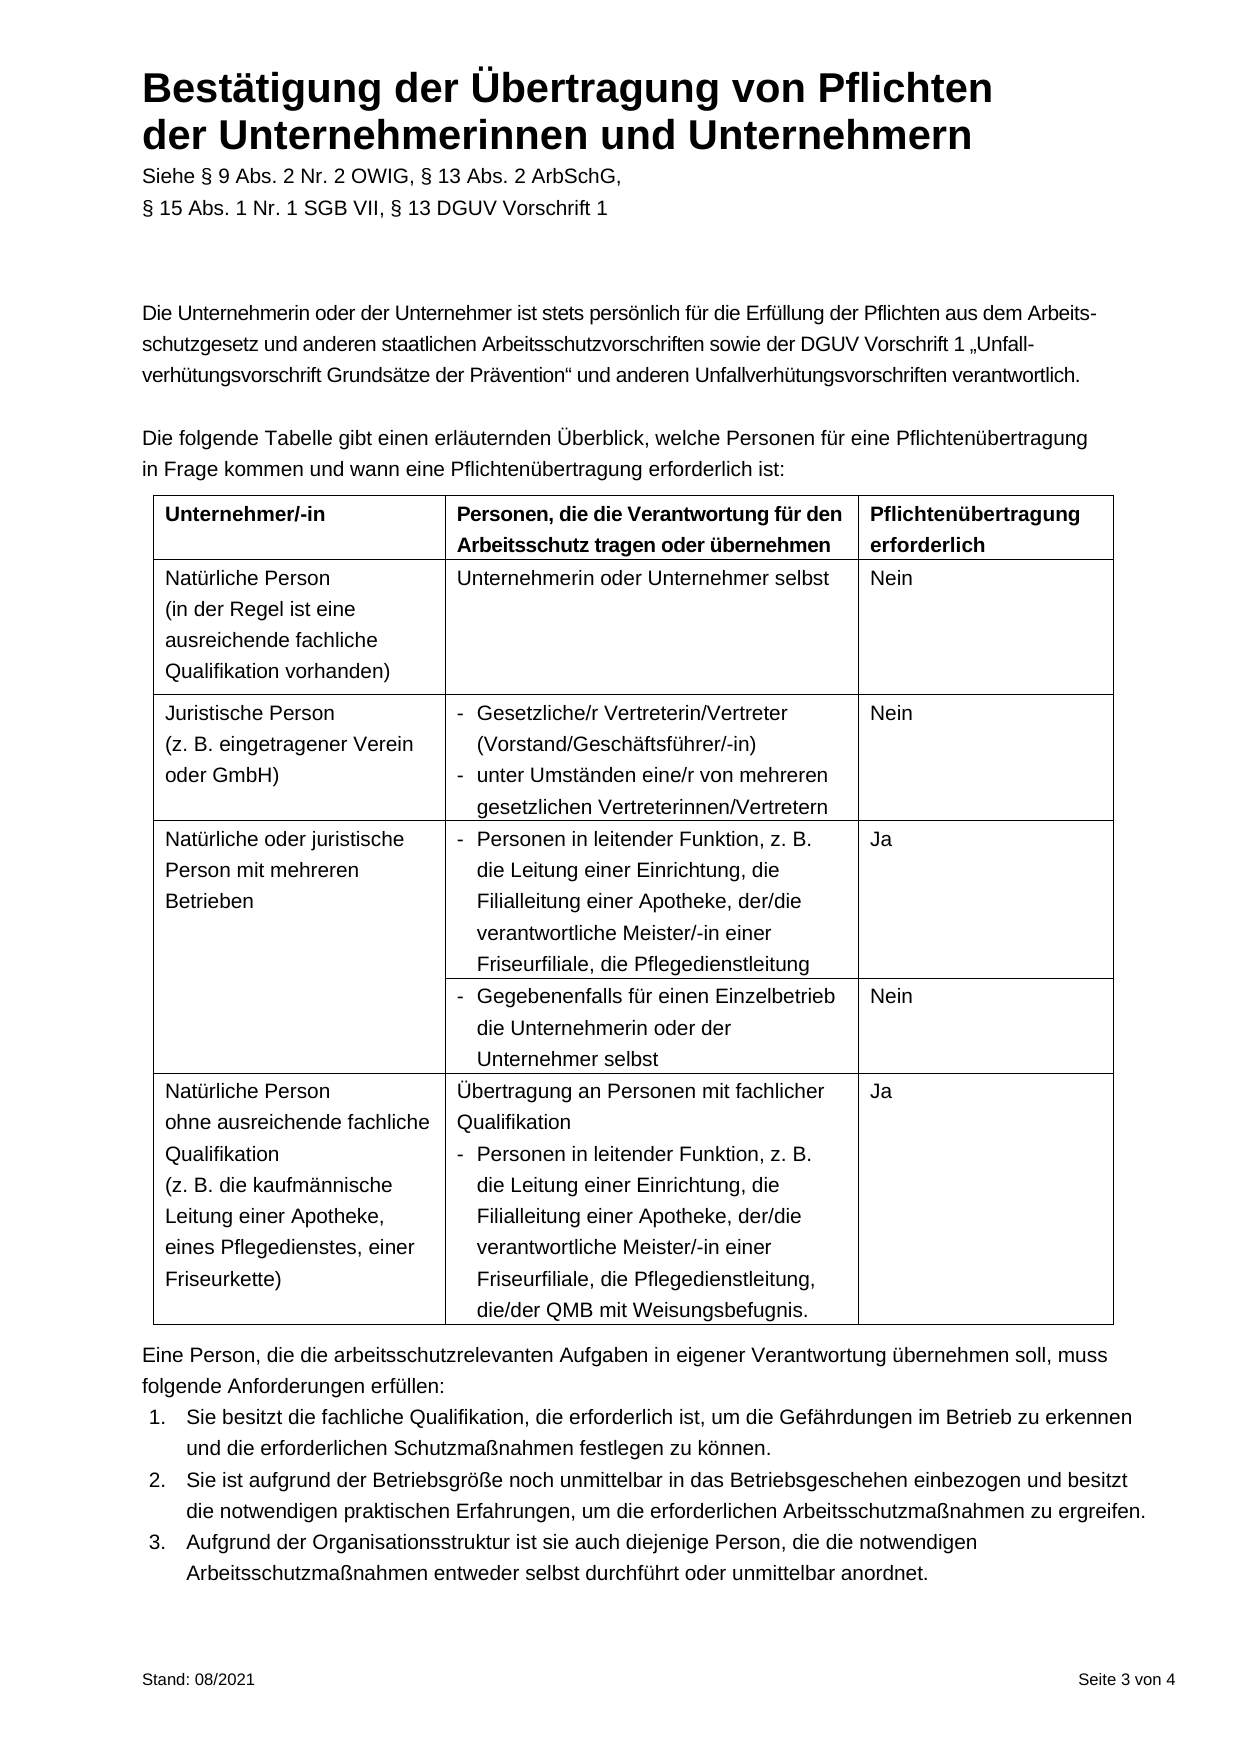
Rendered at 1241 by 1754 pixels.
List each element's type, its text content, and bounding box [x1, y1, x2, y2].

table_cell Natürliche Person ohne ausreichende fachliche Qualifikation (z. B. die kaufmännische Leitung einer Apotheke, eines Pflegedienstes, einer Friseurkette) [154, 1074, 445, 1323]
table_cell Gesetzliche/r Vertreterin/Vertreter (Vorstand/Geschäftsführer/-in) unter Umständen eine/r von mehreren gesetzlichen Vertreterinnen/Vertretern [446, 695, 858, 820]
text Die Unternehmerin oder der Unternehmer ist stets persönlich für die Erfüllung der Pflichten aus dem Arbeitsschutzgesetz und anderen staatlichen Arbeitsschutzvorschriften sowie der DGUV Vorschrift 1 „Unfallverhütungsvorschrift Grundsätze der Prävention“ und anderen Unfallverhütungsvorschriften verantwortlich. [142, 295, 1104, 389]
table_header Unternehmer/-in [154, 496, 445, 559]
text Eine Person, die die arbeitsschutzrelevanten Aufgaben in eigener Verantwortung übernehmen soll, muss folgende Anforderungen erfüllen: [142, 1337, 1175, 1399]
table_cell Nein [859, 560, 1113, 694]
table_cell Gegebenenfalls für einen Einzelbetrieb die Unternehmerin oder der Unternehmer selbst [446, 979, 858, 1072]
table_cell Ja [859, 821, 1113, 978]
table_cell Übertragung an Personen mit fachlicher Qualifikation Personen in leitender Funktion, z. B. die Leitung einer Einrichtung, die Filialleitung einer Apotheke, der/die verantwortliche Meister/-in einer Friseurfiliale, die Pflegedienstleitung, die/der QMB mit Weisungsbefugnis. [446, 1074, 858, 1323]
table_cell Unternehmerin oder Unternehmer selbst [446, 560, 858, 694]
list Aufgrund der Organisationsstruktur ist sie auch diejenige Person, die die notwendigen Arbeitsschutzmaßnahmen entweder selbst durchführt oder unmittelbar anordnet. [149, 1524, 1175, 1587]
table_cell Nein [859, 979, 1113, 1072]
table_cell Juristische Person (z. B. eingetragener Verein oder GmbH) [154, 695, 445, 820]
table_cell Natürliche oder juristische Person mit mehreren Betrieben [154, 821, 445, 1072]
list Sie besitzt die fachliche Qualifikation, die erforderlich ist, um die Gefährdungen im Betrieb zu erkennen und die erforderlichen Schutzmaßnahmen festlegen zu können. [149, 1399, 1175, 1462]
table_cell Nein [859, 695, 1113, 820]
table_cell Ja [859, 1074, 1113, 1323]
table_header Pflichtenübertragung erforderlich [859, 496, 1113, 559]
table_header Personen, die die Verantwortung für den Arbeitsschutz tragen oder übernehmen [446, 496, 858, 559]
text Die folgende Tabelle gibt einen erläuternden Überblick, welche Personen für eine Pflichtenübertragung in Frage kommen und wann eine Pflichtenübertragung erforderlich ist: [142, 420, 1104, 483]
table_cell Natürliche Person (in der Regel ist eine ausreichende fachliche Qualifikation vorhanden) [154, 560, 445, 694]
table_cell Personen in leitender Funktion, z. B. die Leitung einer Einrichtung, die Filialleitung einer Apotheke, der/die verantwortliche Meister/-in einer Friseurfiliale, die Pflegedienstleitung [446, 821, 858, 978]
list Sie ist aufgrund der Betriebsgröße noch unmittelbar in das Betriebsgeschehen einbezogen und besitzt die notwendigen praktischen Erfahrungen, um die erforderlichen Arbeitsschutzmaßnahmen zu ergreifen. [149, 1462, 1161, 1524]
